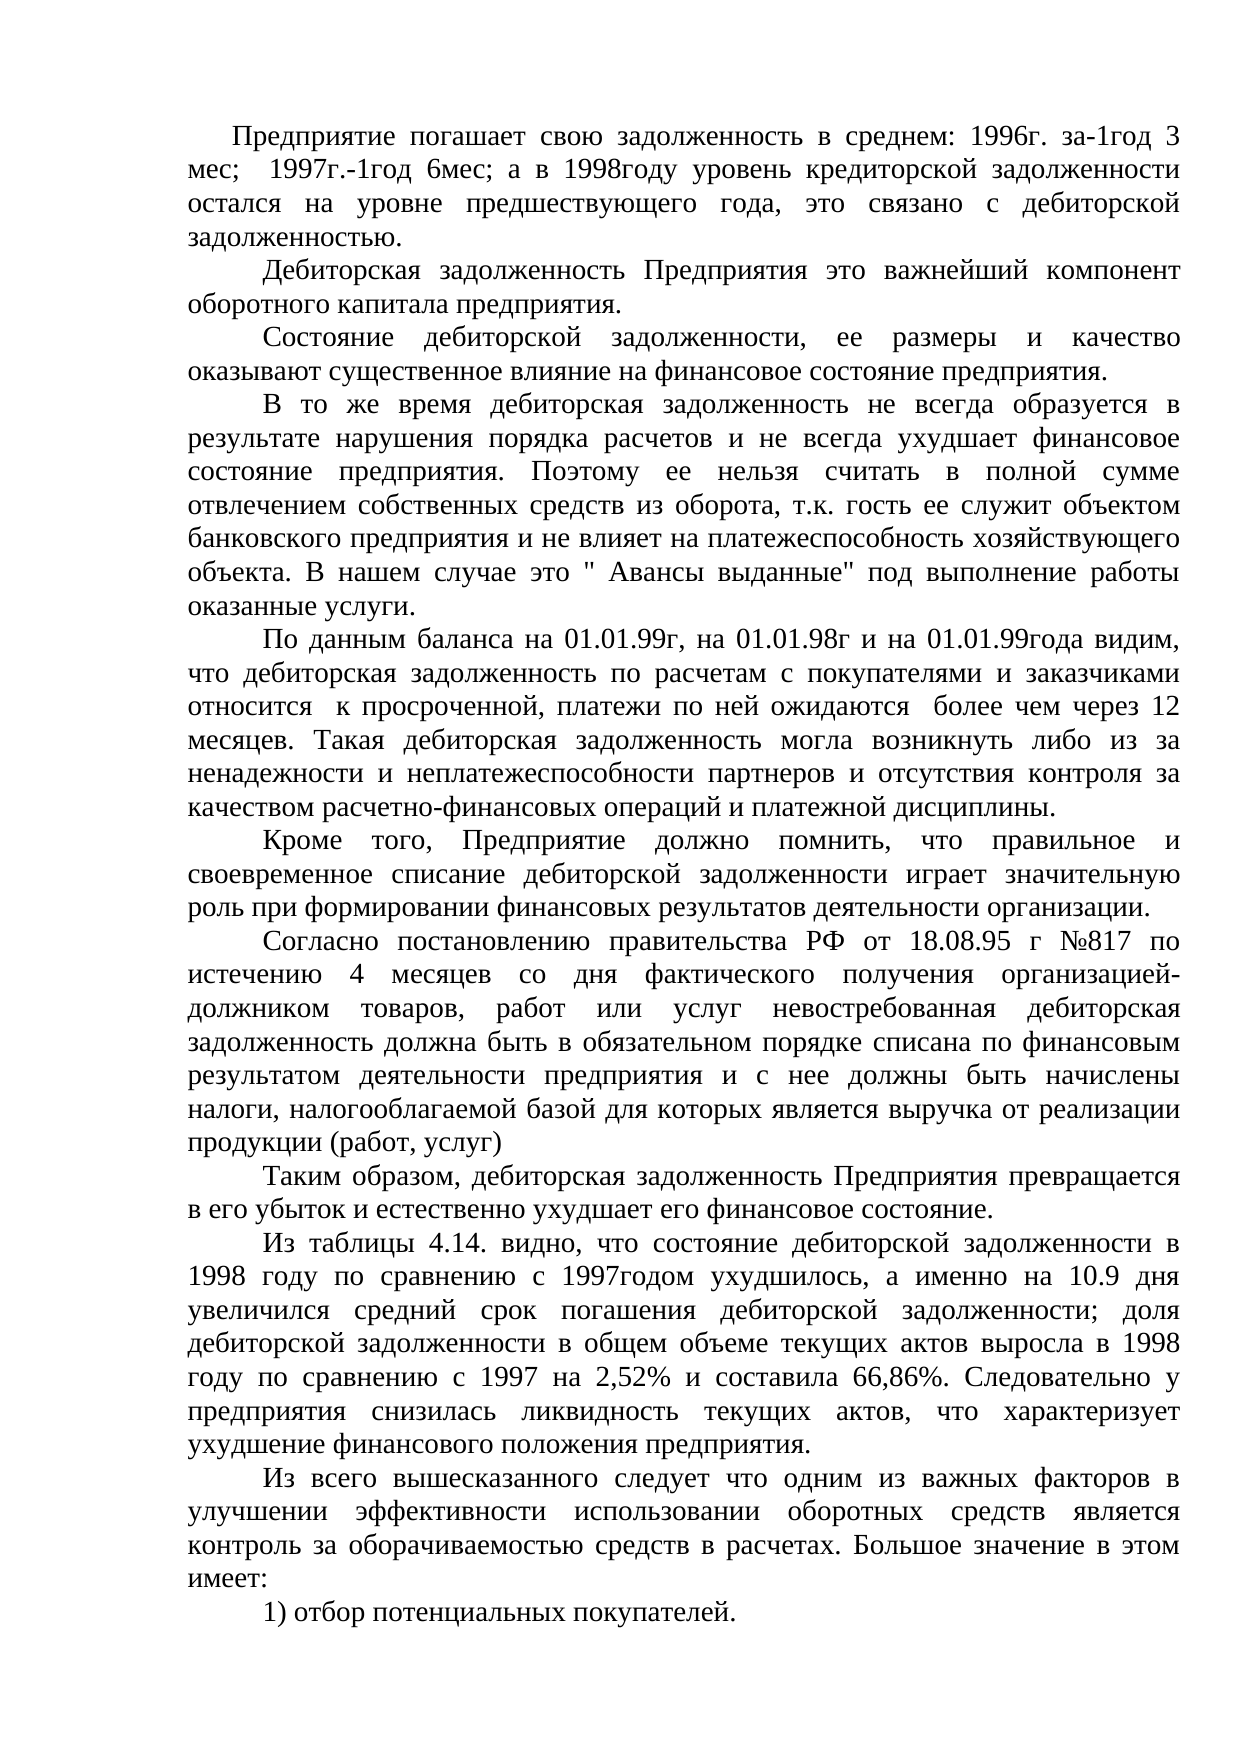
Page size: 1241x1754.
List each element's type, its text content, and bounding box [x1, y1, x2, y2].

text По данным баланса на 01.01.99г, на 01.01.98г и на 01.01.99года видим, что дебиторская задолженность по расчетам с покупателями и заказчиками относится к просроченной, платежи по ней ожидаются более чем через 12 месяцев. Такая дебиторская задолженность могла возникнуть либо из за ненадежности и неплатежеспособности партнеров и отсутствия контроля за качеством расчетно-финансовых операций и платежной дисциплины. [187, 621, 1181, 822]
text 1) отбор потенциальных покупателей. [187, 1594, 1181, 1627]
text Из всего вышесказанного следует что одним из важных факторов в улучшении эффективности использовании оборотных средств является контроль за оборачиваемостью средств в расчетах. Большое значение в этом имеет: [187, 1460, 1181, 1594]
text Согласно постановлению правительства РФ от 18.08.95 г №817 по истечению 4 месяцев со дня фактического получения организацией-должником товаров, работ или услуг невостребованная дебиторская задолженность должна быть в обязательном порядке списана по финансовым результатом деятельности предприятия и с нее должны быть начислены налоги, налогооблагаемой базой для которых является выручка от реализации продукции (работ, услуг) [187, 923, 1181, 1158]
text Кроме того, Предприятие должно помнить, что правильное и своевременное списание дебиторской задолженности играет значительную роль при формировании финансовых результатов деятельности организации. [187, 822, 1181, 923]
text Состояние дебиторской задолженности, ее размеры и качество оказывают существенное влияние на финансовое состояние предприятия. [187, 319, 1181, 386]
text Предприятие погашает свою задолженность в среднем: 1996г. за-1год 3 мес; 1997г.-1год 6мес; а в 1998году уровень кредиторской задолженности остался на уровне предшествующего года, это связано с дебиторской задолженностью. [187, 118, 1181, 252]
text Таким образом, дебиторская задолженность Предприятия превращается в его убыток и естественно ухудшает его финансовое состояние. [187, 1158, 1181, 1225]
text Дебиторская задолженность Предприятия это важнейший компонент оборотного капитала предприятия. [187, 252, 1181, 319]
text Из таблицы 4.14. видно, что состояние дебиторской задолженности в 1998 году по сравнению с 1997годом ухудшилось, а именно на 10.9 дня увеличился средний срок погашения дебиторской задолженности; доля дебиторской задолженности в общем объеме текущих актов выросла в 1998 году по сравнению с 1997 на 2,52% и составила 66,86%. Следовательно у предприятия снизилась ликвидность текущих актов, что характеризует ухудшение финансового положения предприятия. [187, 1225, 1181, 1460]
text В то же время дебиторская задолженность не всегда образуется в результате нарушения порядка расчетов и не всегда ухудшает финансовое состояние предприятия. Поэтому ее нельзя считать в полной сумме отвлечением собственных средств из оборота, т.к. гость ее служит объектом банковского предприятия и не влияет на платежеспособность хозяйствующего объекта. В нашем случае это " Авансы выданные" под выполнение работы оказанные услуги. [187, 386, 1181, 621]
